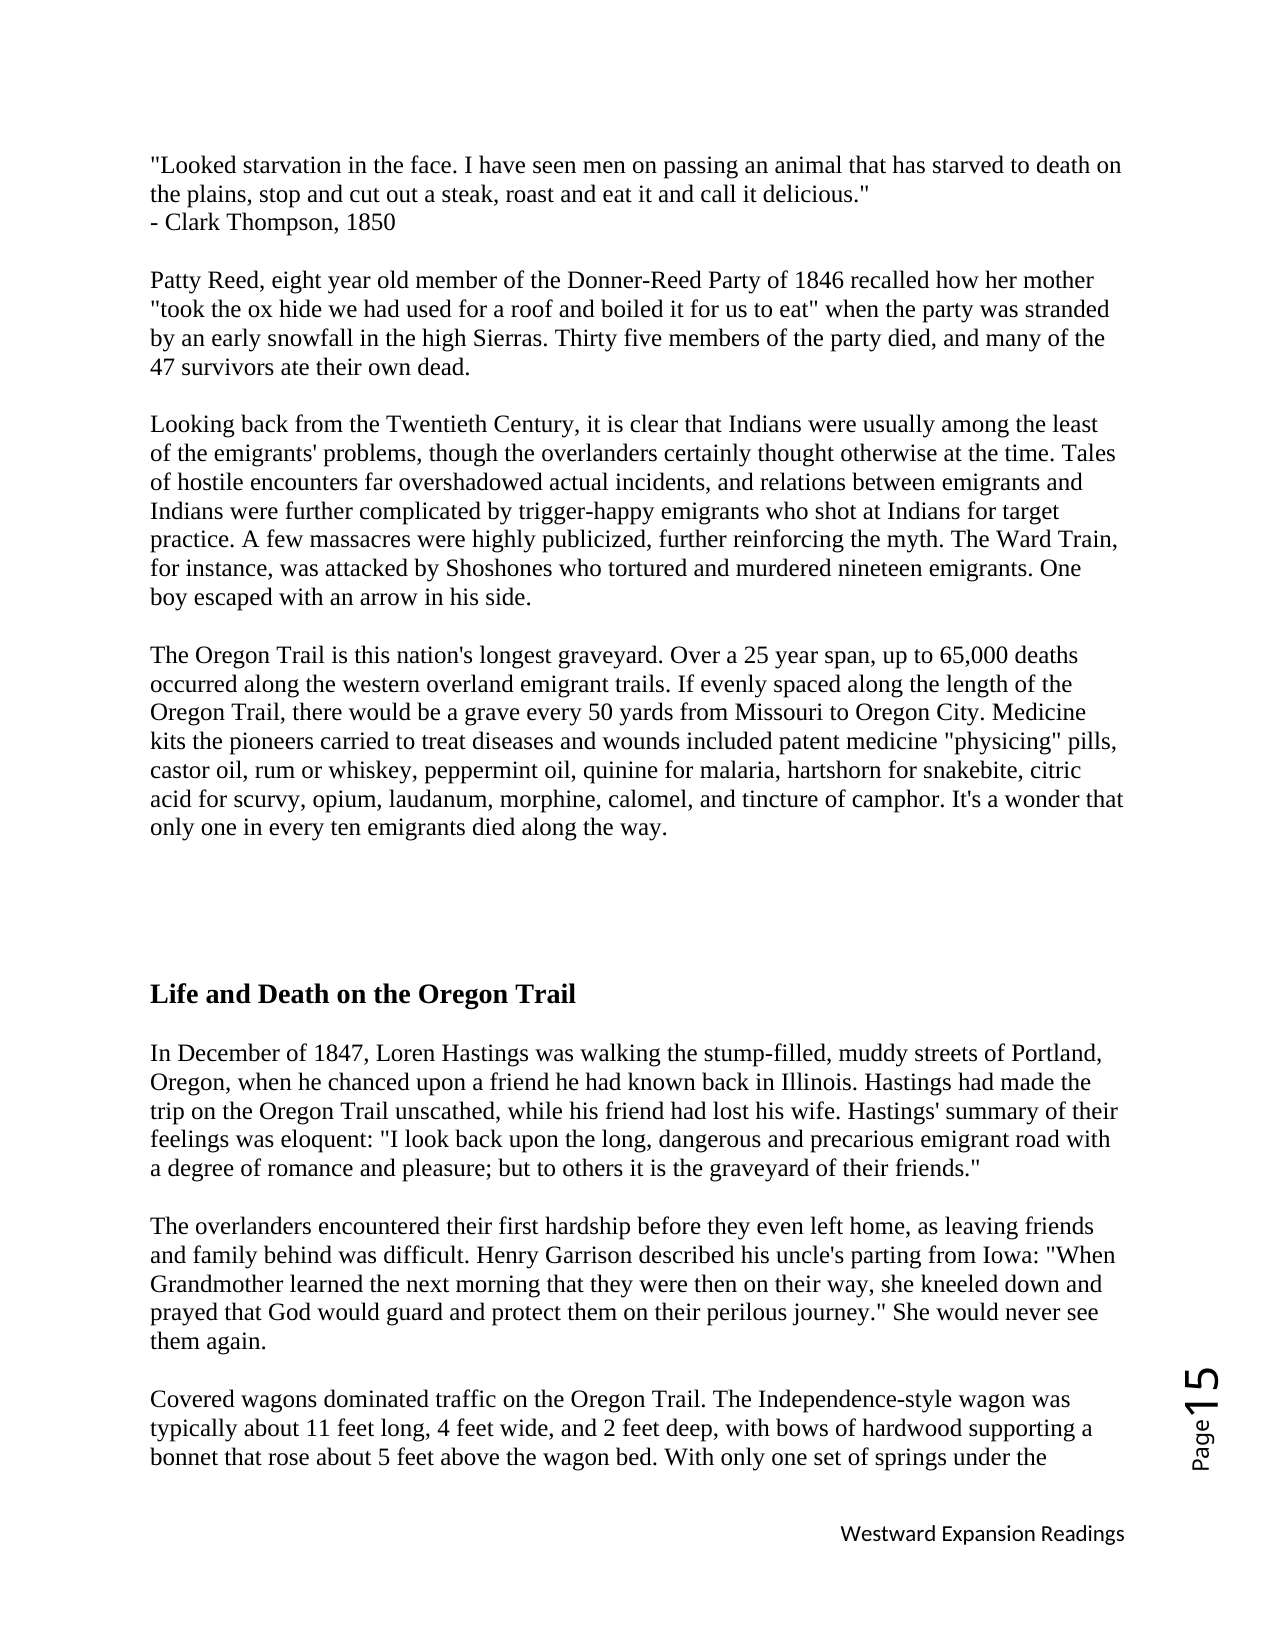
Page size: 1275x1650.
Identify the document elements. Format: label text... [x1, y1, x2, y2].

text Patty Reed, eight year old member of the Donner-Reed Party of 1846 recalled how her mother "took the ox hide we had used for a roof and boiled it for us to eat" when the party was stranded by an early snowfall in the high Sierras. Thirty five members of the party died, and many of the 47 survivors ate their own dead. [150, 265, 1125, 380]
text In December of 1847, Loren Hastings was walking the stump-filled, muddy streets of Portland, Oregon, when he chanced upon a friend he had known back in Illinois. Hastings had made the trip on the Oregon Trail unscathed, while his friend had lost his wife. Hastings' summary of their feelings was eloquent: "I look back upon the long, dangerous and precarious emigrant road with a degree of romance and pleasure; but to others it is the graveyard of their friends." [150, 1038, 1125, 1182]
subtitle Life and Death on the Oregon Trail [150, 977, 1125, 1009]
text The overlanders encountered their first hardship before they even left home, as leaving friends and family behind was difficult. Henry Garrison described his uncle's parting from Iowa: "When Grandmother learned the next morning that they were then on their way, she kneeled down and prayed that God would guard and protect them on their perilous journey." She would never see them again. [150, 1211, 1125, 1355]
text "Looked starvation in the face. I have seen men on passing an animal that has starved to death on the plains, stop and cut out a steak, roast and eat it and call it delicious." - Clark Thompson, 1850 [150, 150, 1125, 236]
text Looking back from the Twentieth Century, it is clear that Indians were usually among the least of the emigrants' problems, though the overlanders certainly thought otherwise at the time. Tales of hostile encounters far overshadowed actual incidents, and relations between emigrants and Indians were further complicated by trigger-happy emigrants who shot at Indians for target practice. A few massacres were highly publicized, further reinforcing the myth. The Ward Train, for instance, was attacked by Shoshones who tortured and murdered nineteen emigrants. One boy escaped with an arrow in his side. [150, 409, 1125, 611]
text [150, 1384, 1125, 1470]
text The Oregon Trail is this nation's longest graveyard. Over a 25 year span, up to 65,000 deaths occurred along the western overland emigrant trails. If evenly spaced along the length of the Oregon Trail, there would be a grave every 50 yards from Missouri to Oregon City. Medicine kits the pioneers carried to treat diseases and wounds included patent medicine "physicing" pills, castor oil, rum or whiskey, peppermint oil, quinine for malaria, hartshorn for snakebite, citric acid for scurvy, opium, laudanum, morphine, calomel, and tincture of camphor. It's a wonder that only one in every ten emigrants died along the way. [150, 640, 1125, 841]
